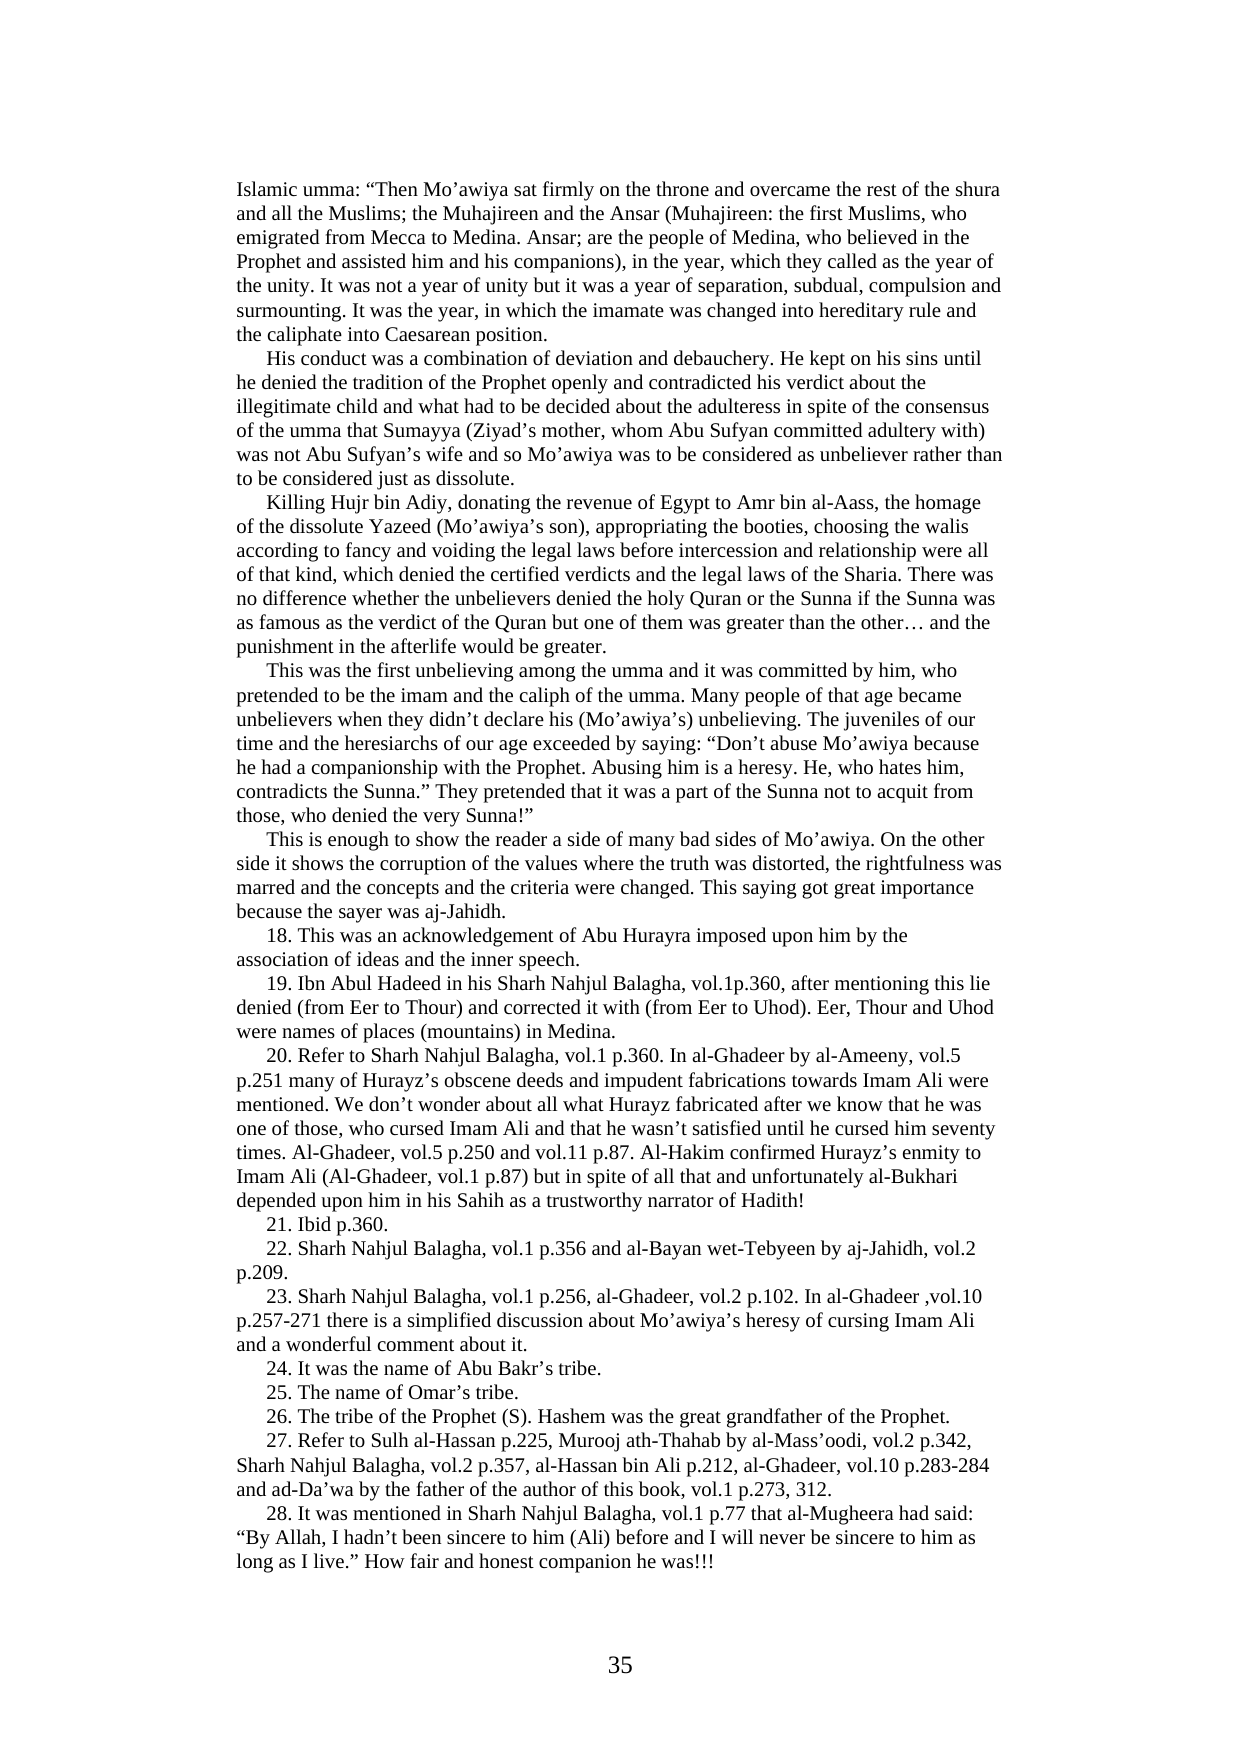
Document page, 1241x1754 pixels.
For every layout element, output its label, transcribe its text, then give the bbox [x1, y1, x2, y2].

text This was the first unbelieving among the umma and it was committed by him, who pretended to be the imam and the caliph of the umma. Many people of that age became unbelievers when they didn’t declare his (Mo’awiya’s) unbelieving. The juveniles of our time and the heresiarchs of our age exceeded by saying: “Don’t abuse Mo’awiya because he had a companionship with the Prophet. Abusing him is a heresy. He, who hates him, contradicts the Sunna.” They pretended that it was a part of the Sunna not to acquit from those, who denied the very Sunna!” [236, 658, 1004, 827]
text 23. Sharh Nahjul Balagha, vol.1 p.256, al-Ghadeer, vol.2 p.102. In al-Ghadeer ,vol.10 p.257-271 there is a simplified discussion about Mo’awiya’s heresy of cursing Imam Ali and a wonderful comment about it. [236, 1284, 1004, 1356]
text 26. The tribe of the Prophet (S). Hashem was the great grandfather of the Prophet. [236, 1404, 1004, 1428]
text 27. Refer to Sulh al-Hassan p.225, Murooj ath-Thahab by al-Mass’oodi, vol.2 p.342, Sharh Nahjul Balagha, vol.2 p.357, al-Hassan bin Ali p.212, al-Ghadeer, vol.10 p.283-284 and ad-Da’wa by the father of the author of this book, vol.1 p.273, 312. [236, 1428, 1004, 1501]
text 21. Ibid p.360. [236, 1212, 1004, 1236]
text 19. Ibn Abul Hadeed in his Sharh Nahjul Balagha, vol.1p.360, after mentioning this lie denied (from Eer to Thour) and corrected it with (from Eer to Uhod). Eer, Thour and Uhod were names of places (mountains) in Medina. [236, 971, 1004, 1043]
text 24. It was the name of Abu Bakr’s tribe. [236, 1356, 1004, 1380]
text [236, 177, 1004, 346]
text This is enough to show the reader a side of many bad sides of Mo’awiya. On the other side it shows the corruption of the values where the truth was distorted, the rightfulness was marred and the concepts and the criteria were changed. This saying got great importance because the sayer was aj-Jahidh. [236, 827, 1004, 923]
text Killing Hujr bin Adiy, donating the revenue of Egypt to Amr bin al-Aass, the homage of the dissolute Yazeed (Mo’awiya’s son), appropriating the booties, choosing the walis according to fancy and voiding the legal laws before intercession and relationship were all of that kind, which denied the certified verdicts and the legal laws of the Sharia. There was no difference whether the unbelievers denied the holy Quran or the Sunna if the Sunna was as famous as the verdict of the Quran but one of them was greater than the other… and the punishment in the afterlife would be greater. [236, 490, 1004, 658]
text His conduct was a combination of deviation and debauchery. He kept on his sins until he denied the tradition of the Prophet openly and contradicted his verdict about the illegitimate child and what had to be decided about the adulteress in spite of the consensus of the umma that Sumayya (Ziyad’s mother, whom Abu Sufyan committed adultery with) was not Abu Sufyan’s wife and so Mo’awiya was to be considered as unbeliever rather than to be considered just as dissolute. [236, 346, 1004, 490]
text 25. The name of Omar’s tribe. [236, 1380, 1004, 1404]
text 18. This was an acknowledgement of Abu Hurayra imposed upon him by the association of ideas and the inner speech. [236, 923, 1004, 971]
text 22. Sharh Nahjul Balagha, vol.1 p.356 and al-Bayan wet-Tebyeen by aj-Jahidh, vol.2 p.209. [236, 1236, 1004, 1284]
text 20. Refer to Sharh Nahjul Balagha, vol.1 p.360. In al-Ghadeer by al-Ameeny, vol.5 p.251 many of Hurayz’s obscene deeds and impudent fabrications towards Imam Ali were mentioned. We don’t wonder about all what Hurayz fabricated after we know that he was one of those, who cursed Imam Ali and that he wasn’t satisfied until he cursed him seventy times. Al-Ghadeer, vol.5 p.250 and vol.11 p.87. Al-Hakim confirmed Hurayz’s enmity to Imam Ali (Al-Ghadeer, vol.1 p.87) but in spite of all that and unfortunately al-Bukhari depended upon him in his Sahih as a trustworthy narrator of Hadith! [236, 1043, 1004, 1212]
text 28. It was mentioned in Sharh Nahjul Balagha, vol.1 p.77 that al-Mugheera had said: “By Allah, I hadn’t been sincere to him (Ali) before and I will never be sincere to him as long as I live.” How fair and honest companion he was!!! [236, 1501, 1004, 1573]
